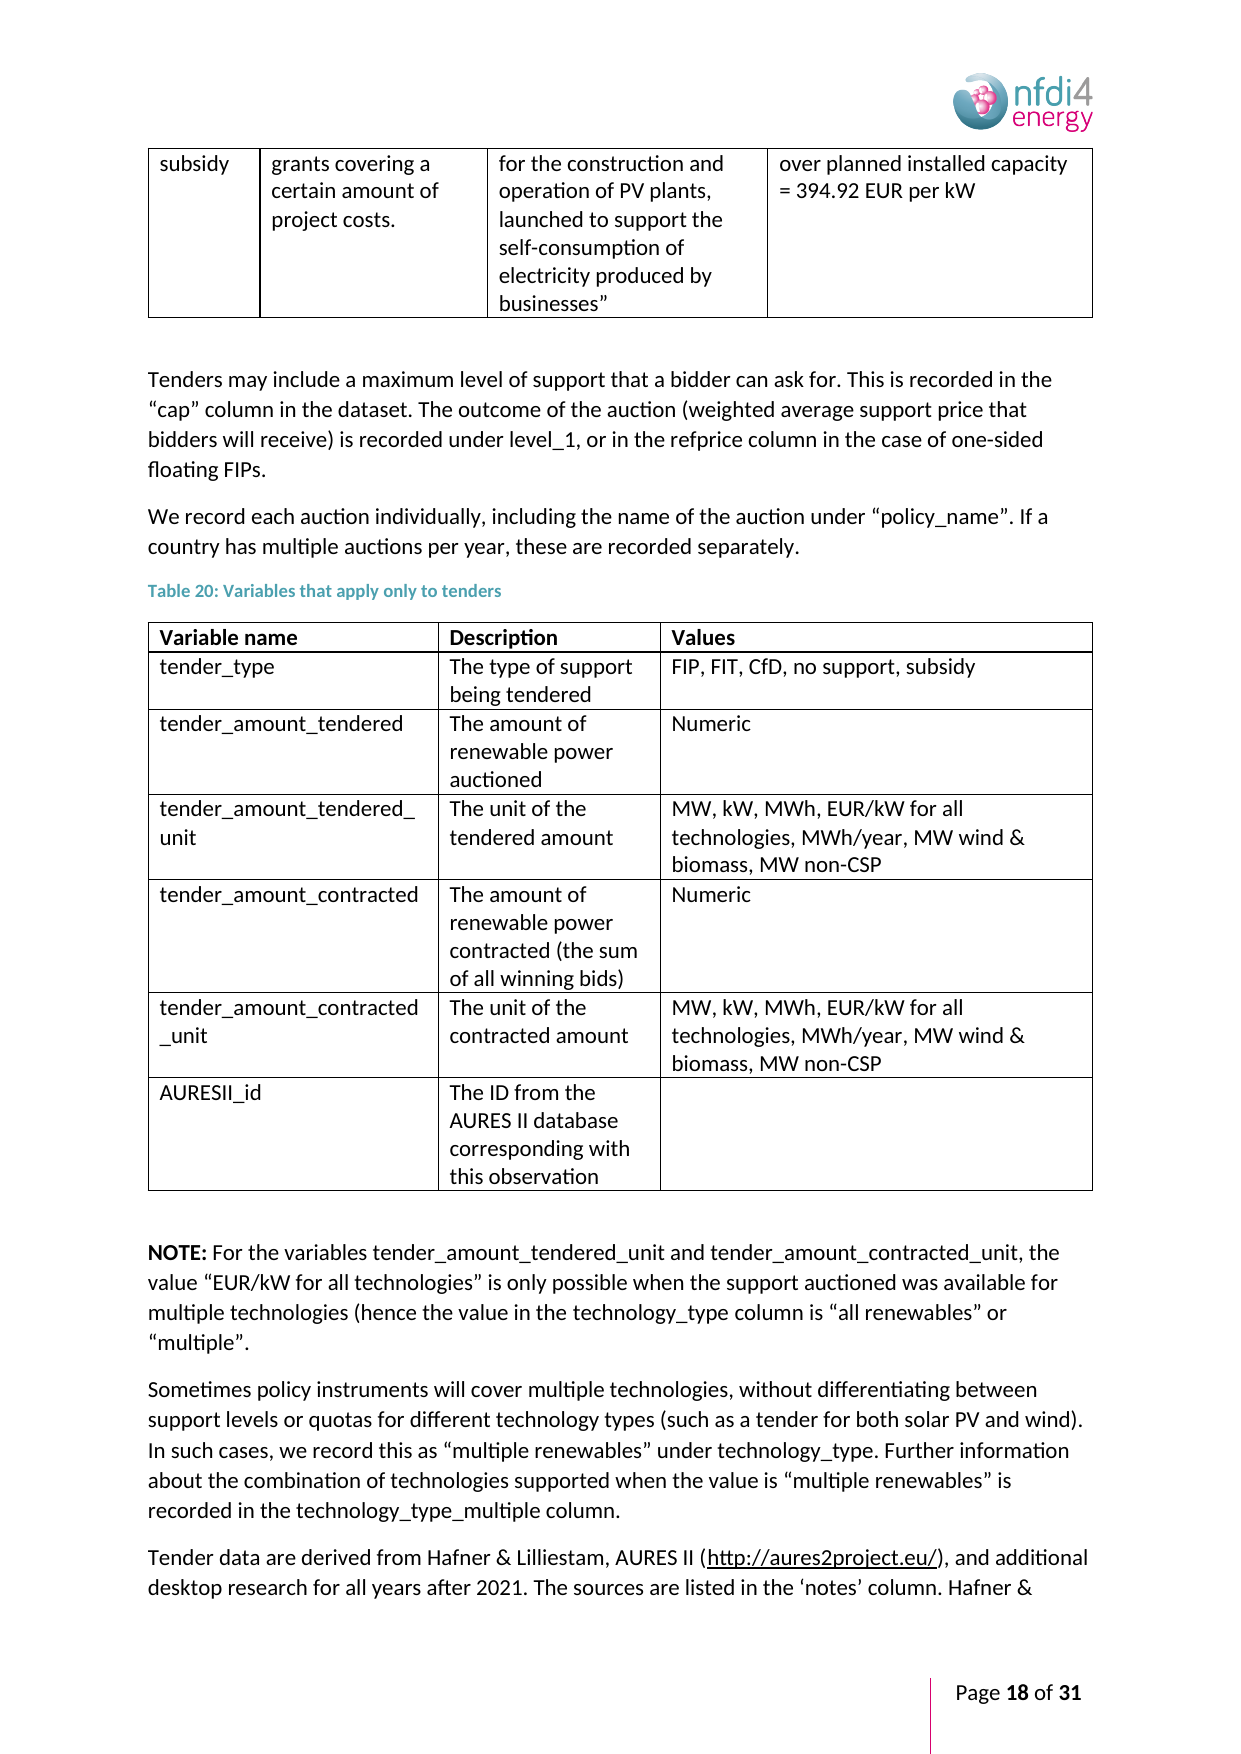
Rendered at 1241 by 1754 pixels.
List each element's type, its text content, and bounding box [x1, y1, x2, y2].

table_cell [149, 149, 259, 317]
table_cell tender_amount_tendered_unit [149, 795, 438, 879]
table_header Variable name [149, 623, 438, 651]
table_cell The unit of the tendered amount [439, 795, 660, 879]
table_cell The type of support being tendered [439, 653, 660, 708]
table_cell FIP, FIT, CfD, no support, subsidy [661, 653, 1092, 708]
table_cell Numeric [661, 710, 1092, 793]
text Tenders may include a maximum level of support that a bidder can ask for. This is recorded in the “cap” column in the dataset. The outcome of the auction (weighted average support price that bidders will receive) is recorded under level_1, or in the refprice column in the case of one-sided floating FIPs. [148, 365, 1093, 483]
table_cell The unit of the contracted amount [439, 993, 660, 1077]
table_cell tender_amount_contracted_unit [149, 993, 438, 1077]
table_cell The amount of renewable power contracted (the sum of all winning bids) [439, 880, 660, 992]
table_cell MW, kW, MWh, EUR/kW for all technologies, MWh/year, MW wind & biomass, MW non-CSP [661, 993, 1092, 1077]
table_cell tender_type [149, 653, 438, 708]
table_cell tender_amount_tendered [149, 710, 438, 793]
text Sometimes policy instruments will cover multiple technologies, without differentiating between support levels or quotas for different technology types (such as a tender for both solar PV and wind). In such cases, we record this as “multiple renewables” under technology_type. Further information about the combination of technologies supported when the value is “multiple renewables” is recorded in the technology_type_multiple column. [148, 1375, 1093, 1524]
table_cell MW, kW, MWh, EUR/kW for all technologies, MWh/year, MW wind & biomass, MW non-CSP [661, 795, 1092, 879]
table_cell [661, 1078, 1092, 1190]
text Table 20: Variables that apply only to tenders [148, 579, 1093, 602]
table_header Description [439, 623, 660, 651]
table_cell The amount of renewable power auctioned [439, 710, 660, 793]
picture [953, 73, 1093, 132]
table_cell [768, 149, 1092, 317]
table_cell Numeric [661, 880, 1092, 992]
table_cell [488, 149, 767, 317]
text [148, 1543, 1093, 1601]
table_cell tender_amount_contracted [149, 880, 438, 992]
text NOTE: For the variables tender_amount_tendered_unit and tender_amount_contracted_unit, the value “EUR/kW for all technologies” is only possible when the support auctioned was available for multiple technologies (hence the value in the technology_type column is “all renewables” or “multiple”. [148, 1238, 1093, 1357]
table_cell AURESII_id [149, 1078, 438, 1190]
table_cell The ID from the AURES II database corresponding with this observation [439, 1078, 660, 1190]
table_header Values [661, 623, 1092, 651]
text We record each auction individually, including the name of the auction under “policy_name”. If a country has multiple auctions per year, these are recorded separately. [148, 502, 1093, 560]
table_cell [261, 149, 487, 317]
